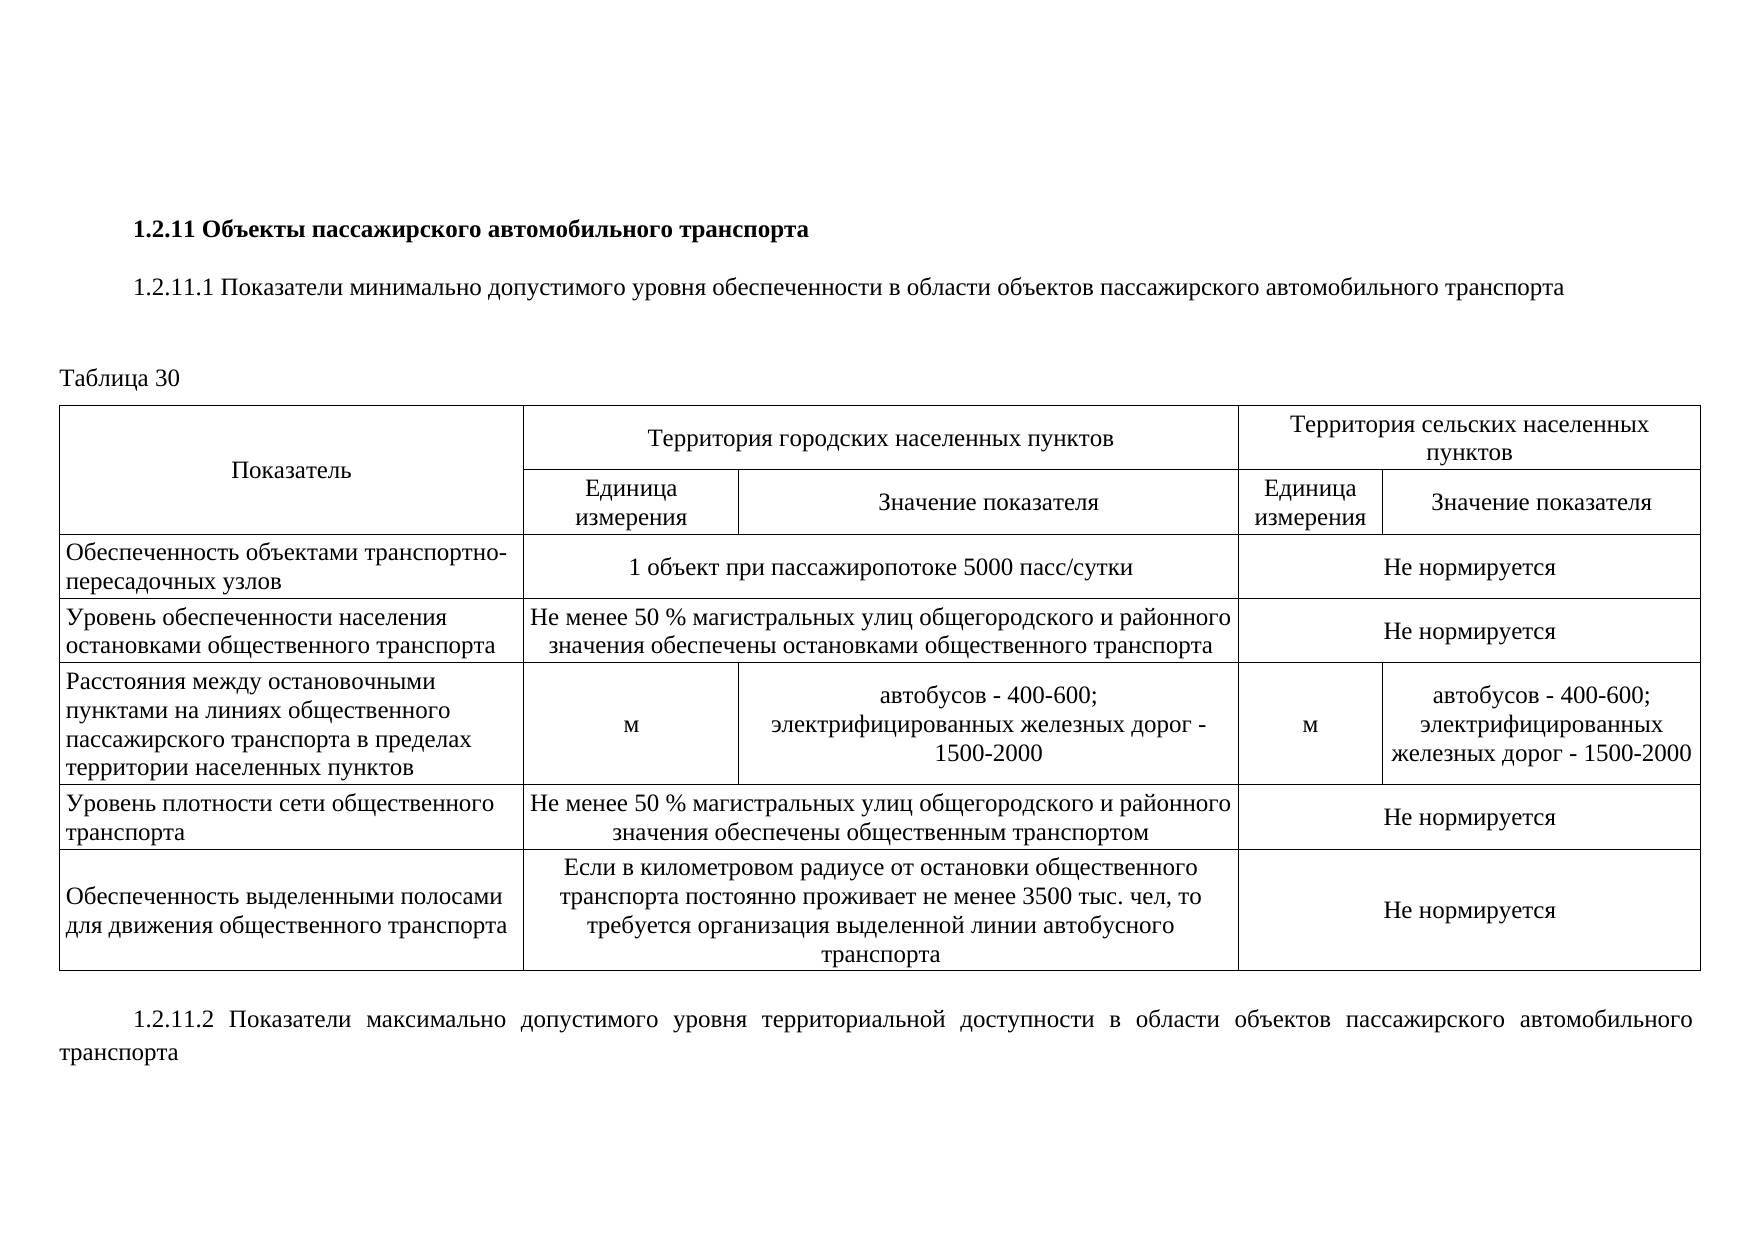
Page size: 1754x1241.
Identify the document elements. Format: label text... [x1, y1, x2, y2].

table_header Территория городских населенных пунктов [524, 406, 1238, 469]
table_header Территория сельских населенных пунктов [1239, 406, 1700, 469]
table_cell автобусов - 400-600; электрифицированных железных дорог - 1500-2000 [739, 663, 1238, 784]
table_cell Единица измерения [524, 470, 738, 533]
table_cell Если в километровом радиусе от остановки общественного транспорта постоянно проживает не менее 3500 тыс. чел, то требуется организация выделенной линии автобусного транспорта [524, 850, 1238, 970]
table_cell Единица измерения [1239, 470, 1382, 533]
table_cell Уровень обеспеченности населения остановками общественного транспорта [60, 599, 523, 662]
text 1.2.11 Объекты пассажирского автомобильного транспорта [59, 214, 1695, 243]
table_cell Обеспеченность объектами транспортно-пересадочных узлов [60, 535, 523, 598]
text 1.2.11.2 Показатели максимально допустимого уровня территориальной доступности в области объектов пассажирского автомобильного транспорта [59, 1004, 1695, 1066]
table_cell Уровень плотности сети общественного транспорта [60, 785, 523, 848]
text 1.2.11.1 Показатели минимально допустимого уровня обеспеченности в области объектов пассажирского автомобильного транспорта [59, 272, 1695, 301]
table_header Показатель [60, 406, 523, 533]
table_cell Не нормируется [1239, 535, 1700, 598]
table_cell м [1239, 663, 1382, 784]
table_cell Значение показателя [739, 470, 1238, 533]
table_cell Не нормируется [1239, 850, 1700, 970]
table_cell Расстояния между остановочными пунктами на линиях общественного пассажирского транспорта в пределах территории населенных пунктов [60, 663, 523, 784]
table_cell Значение показателя [1383, 470, 1700, 533]
table_cell Обеспеченность выделенными полосами для движения общественного транспорта [60, 850, 523, 970]
table_cell Не менее 50 % магистральных улиц общегородского и районного значения обеспечены общественным транспортом [524, 785, 1238, 848]
table_cell автобусов - 400-600; электрифицированных железных дорог - 1500-2000 [1383, 663, 1700, 784]
table_cell м [524, 663, 738, 784]
table_cell Не менее 50 % магистральных улиц общегородского и районного значения обеспечены остановками общественного транспорта [524, 599, 1238, 662]
table_cell 1 объект при пассажиропотоке 5000 пасс/сутки [524, 535, 1238, 598]
table_cell Не нормируется [1239, 599, 1700, 662]
table_cell Не нормируется [1239, 785, 1700, 848]
